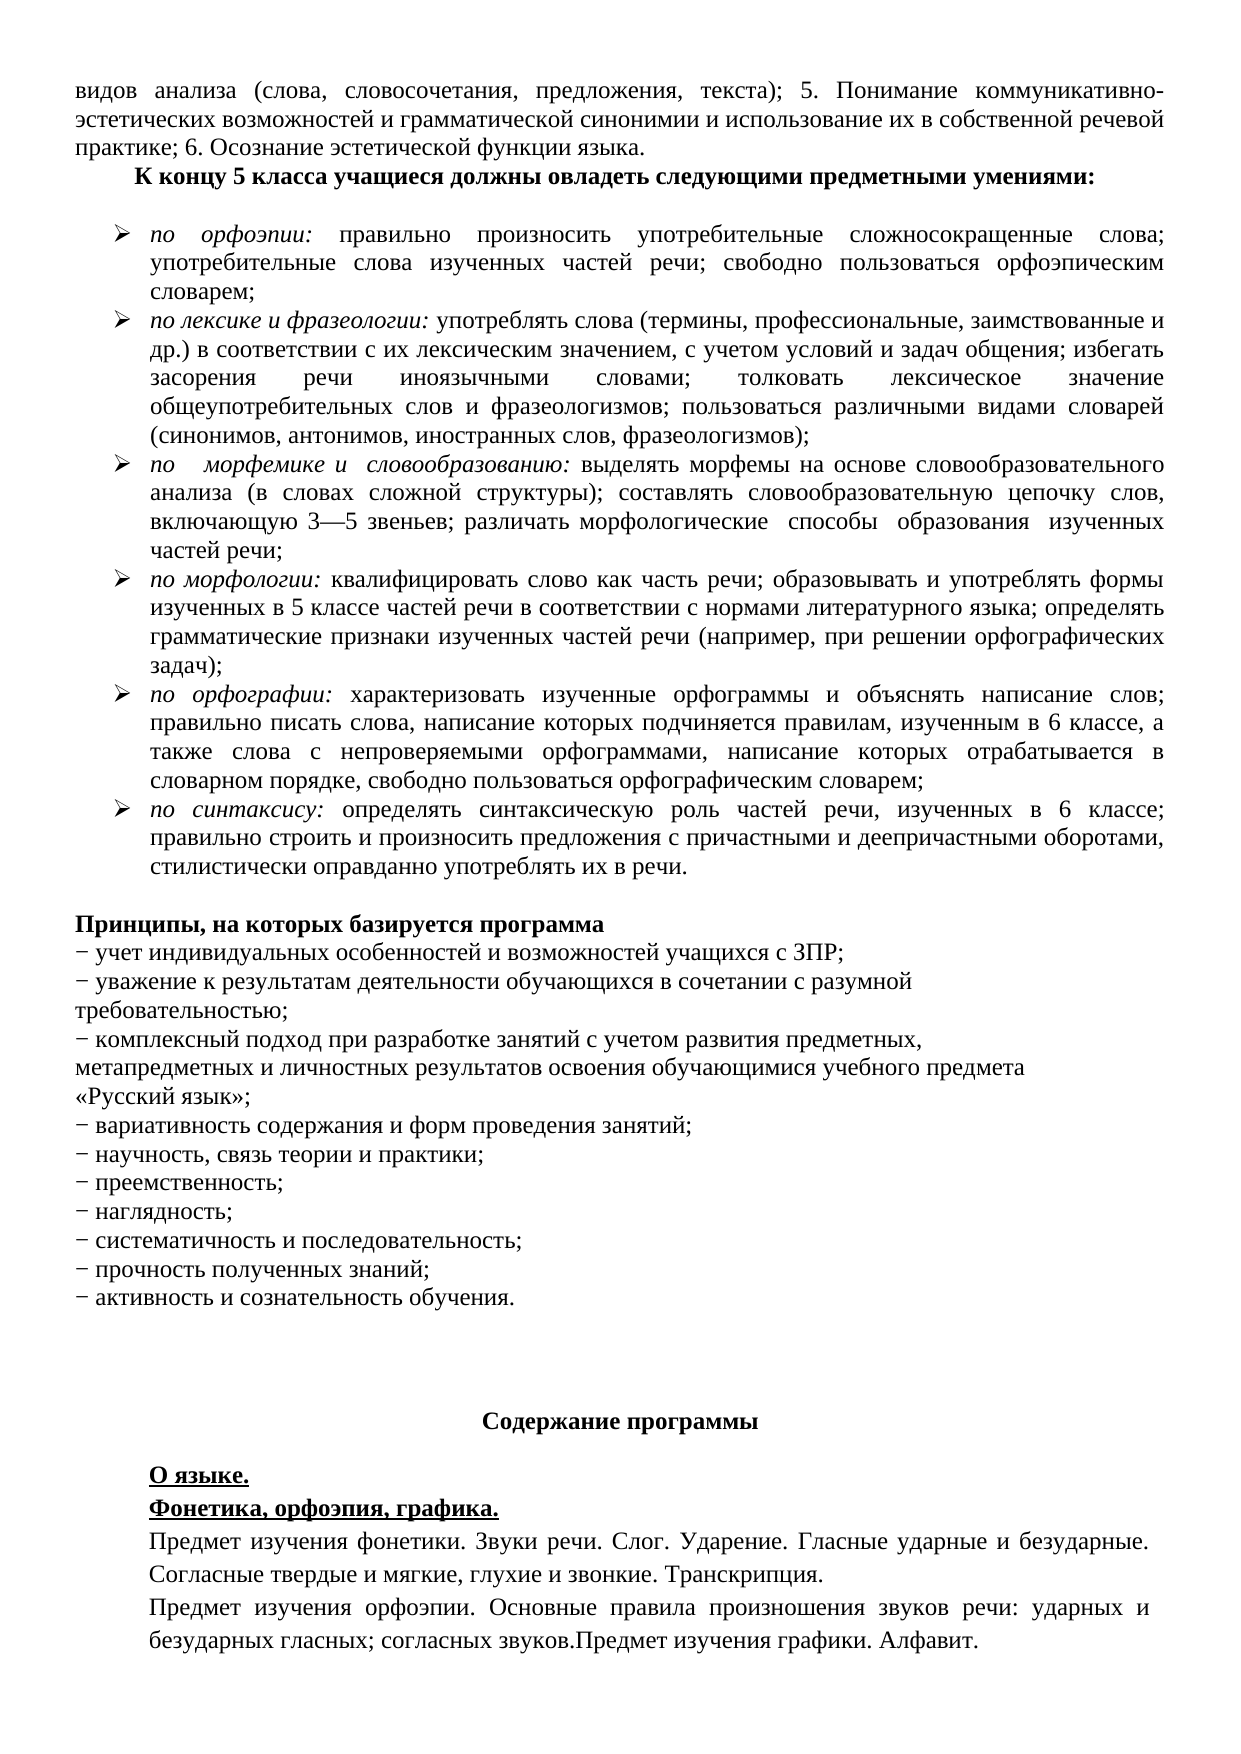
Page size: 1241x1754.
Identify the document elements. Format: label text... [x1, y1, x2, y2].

text − активность и сознательность обучения. [75, 1282, 1165, 1311]
text требовательностью; [75, 995, 1165, 1024]
text Фонетика, орфоэпия, графика. [149, 1493, 1151, 1522]
list по орфографии: характеризовать изученные орфограммы и объяснять написание слов; правильно писать слова, написание которых подчиняется правилам, изученным в 6 классе, а также слова с непроверяемыми орфограммами, написание которых отрабатывается в словарном порядке, свободно пользоваться орфографическим словарем; [112, 679, 1165, 794]
list по синтаксису: определять синтаксическую роль частей речи, изученных в 6 классе; правильно строить и произносить предложения с причастными и деепричастными оборотами, стилистически оправданно употреблять их в речи. [112, 794, 1165, 880]
text − учет индивидуальных особенностей и возможностей учащихся с ЗПР; [75, 937, 1165, 966]
text Содержание программы [75, 1406, 1165, 1435]
list по морфемике и словообразованию: выделять морфемы на основе словообразовательного анализа (в словах сложной структуры); составлять словообразовательную цепочку слов, включающую 3—5 звеньев; различать морфологические способы образования изученных частей речи; [112, 449, 1165, 564]
text − прочность полученных знаний; [75, 1254, 1165, 1282]
text «Русский язык»; [75, 1081, 1165, 1110]
text − уважение к результатам деятельности обучающихся в сочетании с разумной [75, 966, 1165, 995]
text К концу 5 класса учащиеся должны овладеть следующими предметными умениями: [75, 161, 1165, 190]
text − комплексный подход при разработке занятий с учетом развития предметных, [75, 1024, 1165, 1052]
text О языке. [149, 1460, 1151, 1489]
text метапредметных и личностных результатов освоения обучающимися учебного предмета [75, 1052, 1165, 1081]
text − вариативность содержания и форм проведения занятий; [75, 1110, 1165, 1139]
list по лексике и фразеологии: употреблять слова (термины, профессиональные, заимствованные и др.) в соответствии с их лексическим значением, с учетом условий и задач общения; избегать засорения речи иноязычными словами; толковать лексическое значение общеупотребительных слов и фразеологизмов; пользоваться различными видами словарей (синонимов, антонимов, иностранных слов, фразеологизмов); [112, 305, 1165, 449]
text Предмет изучения орфоэпии. Основные правила произношения звуков речи: ударных и безударных гласных; согласных звуков.Предмет изучения графики. Алфавит. [149, 1592, 1151, 1654]
text − наглядность; [75, 1196, 1165, 1225]
text Предмет изучения фонетики. Звуки речи. Слог. Ударение. Гласные ударные и безударные. Согласные твердые и мягкие, глухие и звонкие. Транскрипция. [149, 1526, 1151, 1588]
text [75, 75, 1165, 161]
text − систематичность и последовательность; [75, 1225, 1165, 1254]
list по морфологии: квалифицировать слово как часть речи; образовывать и употреблять формы изученных в 5 классе частей речи в соответствии с нормами литературного языка; определять грамматические признаки изученных частей речи (например, при решении орфографических задач); [112, 564, 1165, 679]
text Принципы, на которых базируется программа [75, 909, 1165, 937]
text − преемственность; [75, 1167, 1165, 1196]
list по орфоэпии: правильно произносить употребительные сложносокращенные слова; употребительные слова изученных частей речи; свободно пользоваться орфоэпическим словарем; [112, 219, 1165, 305]
text − научность, связь теории и практики; [75, 1139, 1165, 1167]
